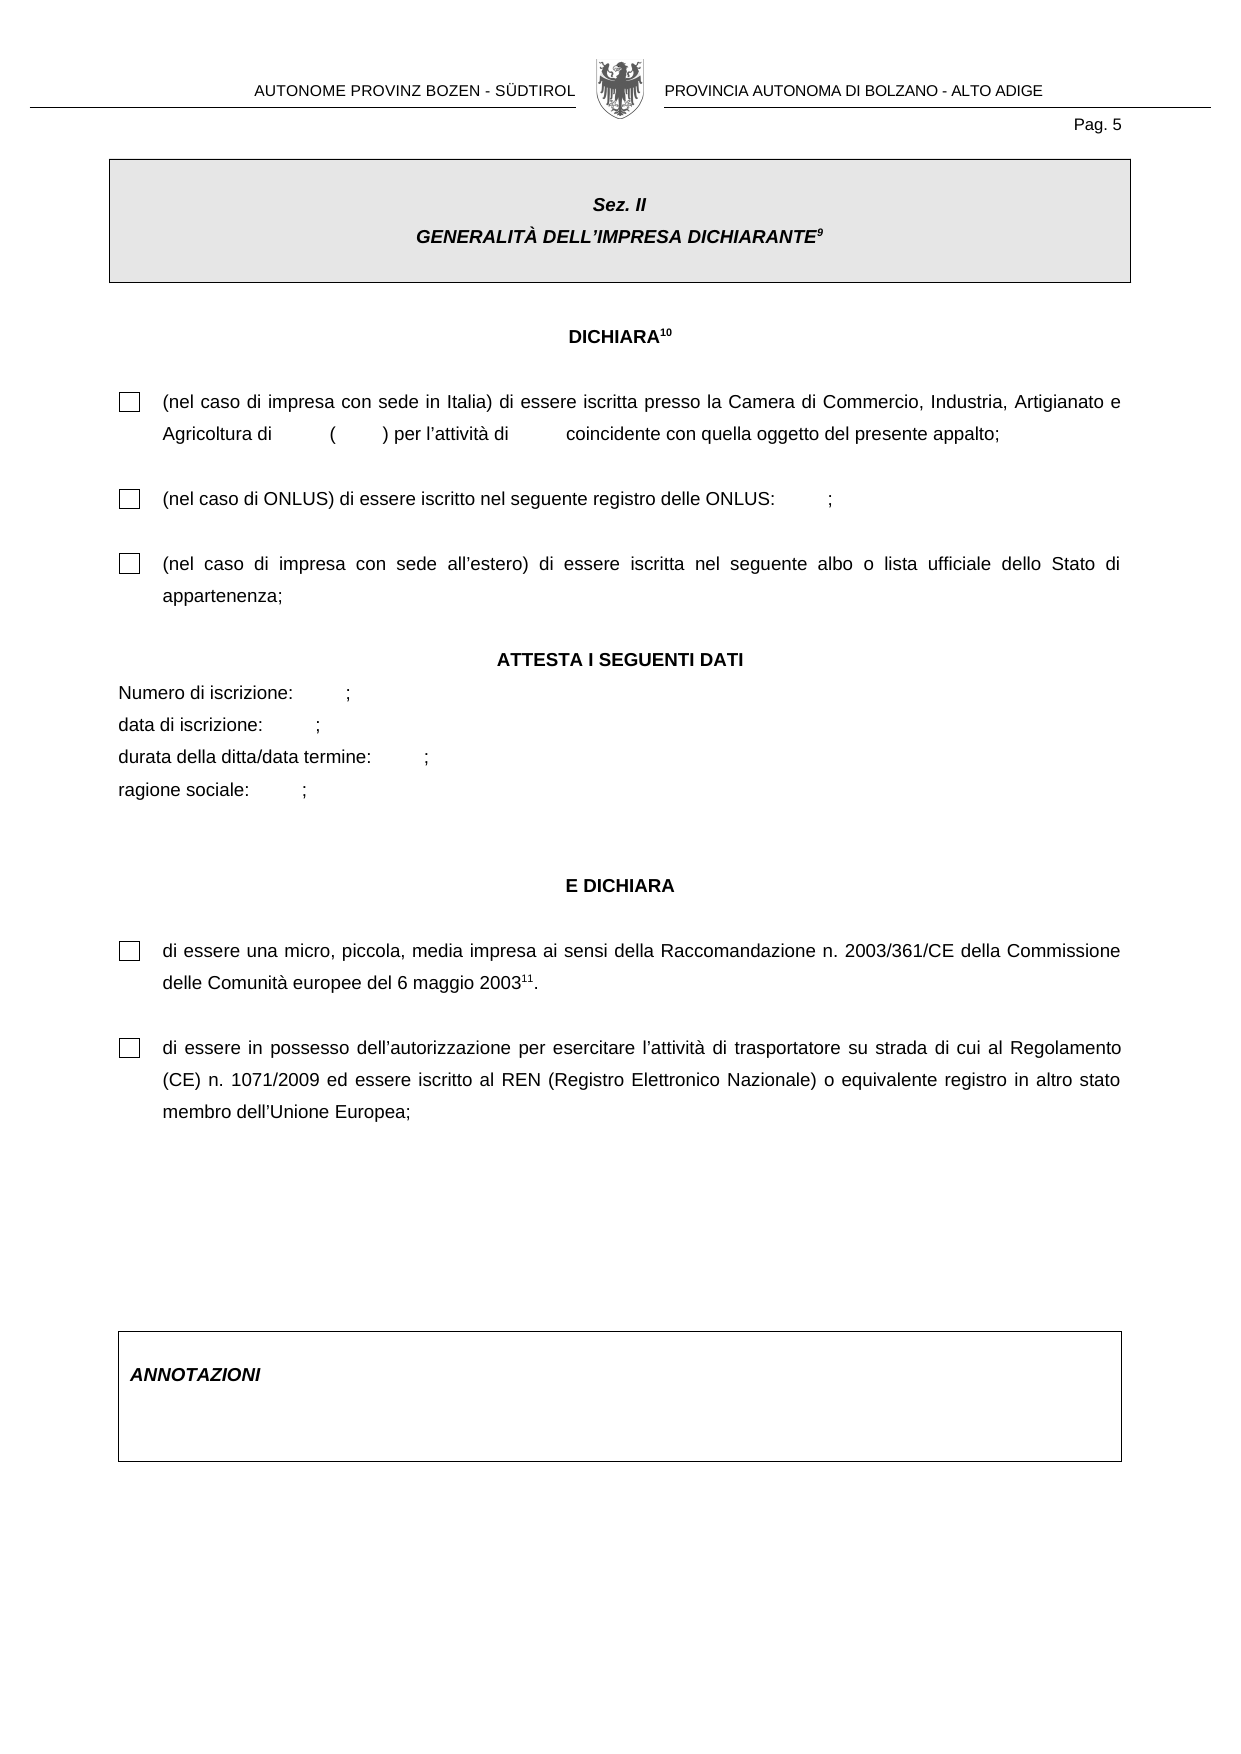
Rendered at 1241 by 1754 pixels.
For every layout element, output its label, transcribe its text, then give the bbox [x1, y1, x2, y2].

text ragione sociale: ; [118, 778, 1122, 800]
text Sez. II [110, 191, 1130, 216]
text DICHIARA [118, 326, 1122, 348]
picture [596, 59, 644, 119]
text data di iscrizione: ; [118, 714, 1122, 735]
text ATTESTA I SEGUENTI DATI [118, 649, 1122, 671]
text Numero di iscrizione: ; [118, 681, 1122, 703]
text (nel caso di impresa con sede in Italia) di essere iscritta presso la Camera di Commercio, Industria, Artigianato e Agricoltura di ( ) per l’attività di coincidente con quella oggetto del presente appalto; [118, 391, 1122, 445]
text GENERALITÀ ’IMPRESA DICHIARANTE [110, 223, 1130, 248]
table_header ANNOTAZIONI [119, 1332, 1121, 1461]
text (nel caso di impresa con sede all’estero) di essere iscritta nel seguente albo o lista ufficiale dello Stato di appartenenza; [118, 552, 1122, 606]
text di essere una micro, piccola, media impresa ai sensi della Raccomandazione n. 2003/361/CE della Commissione delle Comunità europee del 6 maggio 2003. [118, 940, 1122, 994]
text E DICHIARA [118, 875, 1122, 897]
text durata della ditta/data termine: ; [118, 746, 1122, 768]
text (nel caso di ONLUS) di essere iscritto nel seguente registro delle ONLUS: ; [118, 488, 1122, 509]
text di essere in possesso dell’autorizzazione per esercitare l’attività di trasportatore su strada di cui al Regolamento (CE) n. 1071/2009 ed essere iscritto al REN (Registro Elettronico Nazionale) o equivalente registro in altro stato membro dell’Unione Europea; [118, 1037, 1122, 1123]
